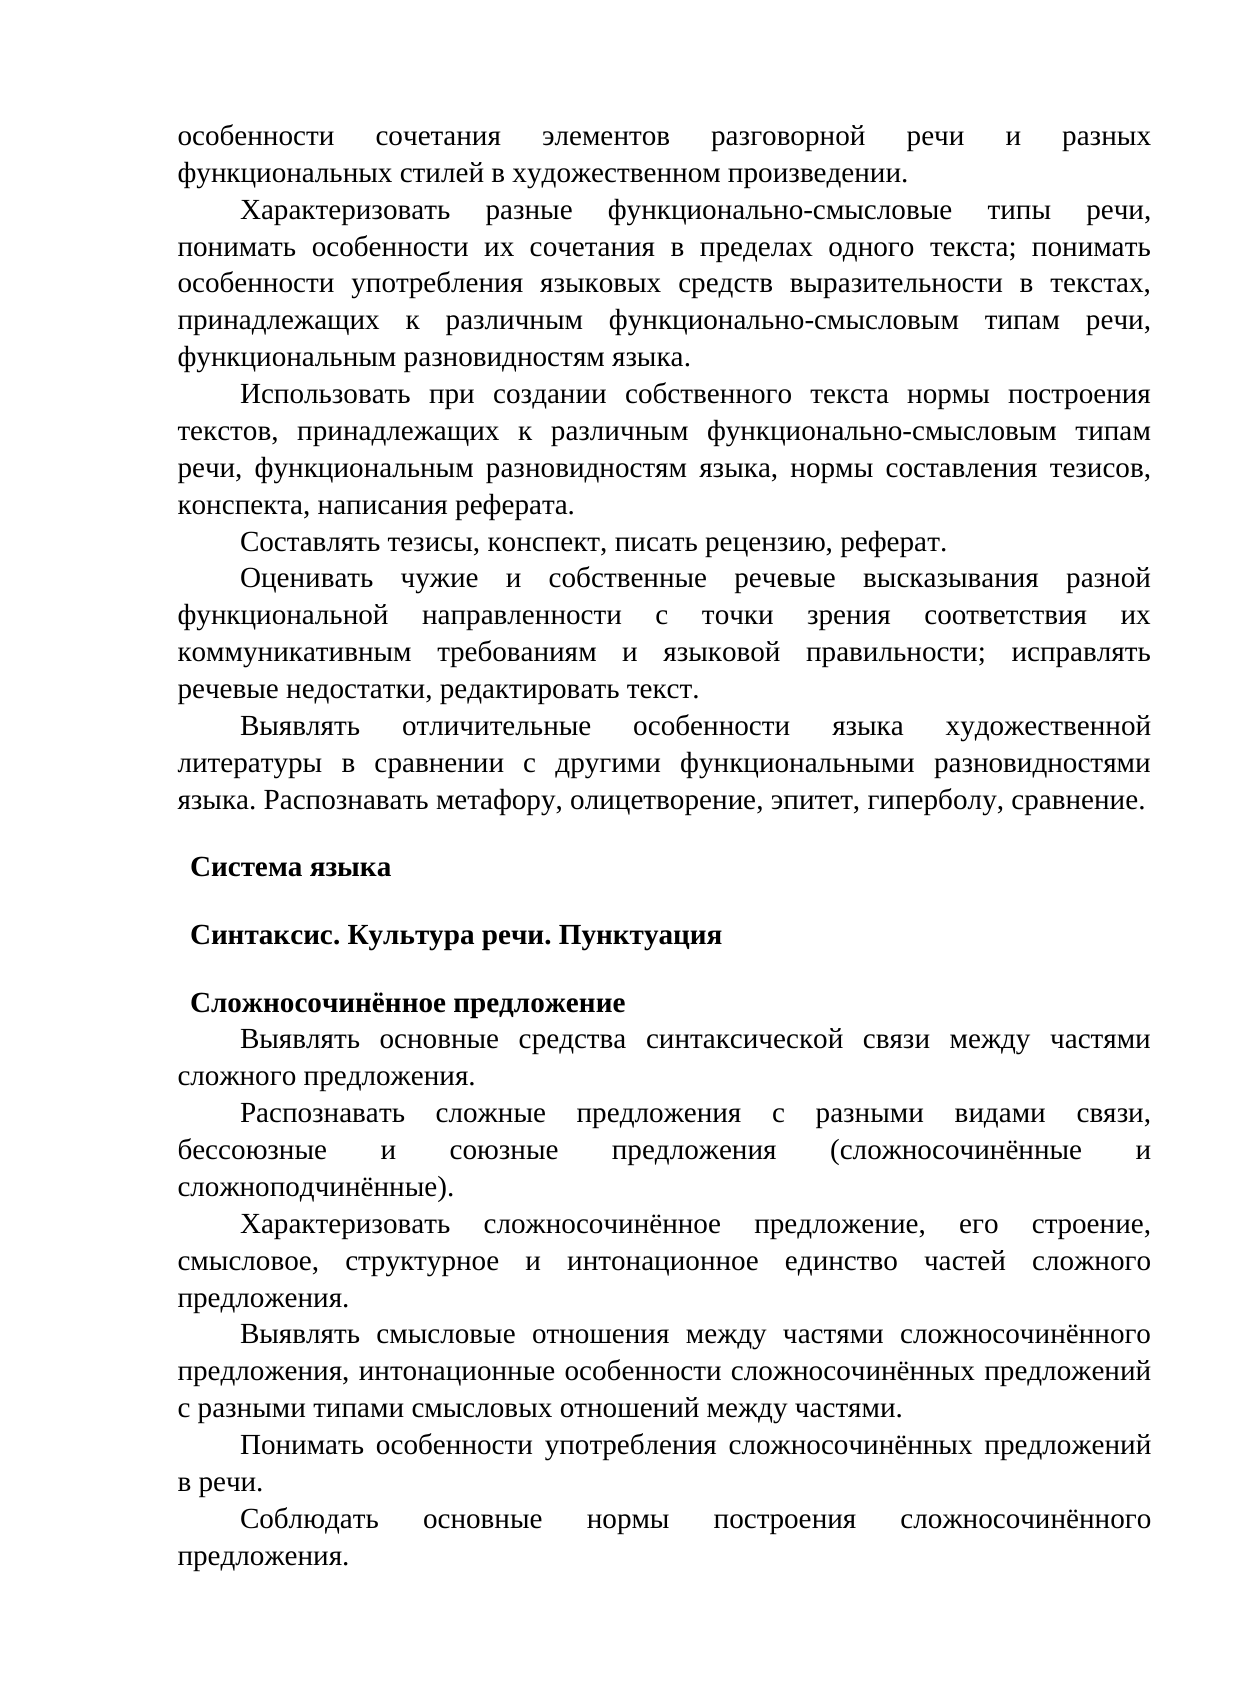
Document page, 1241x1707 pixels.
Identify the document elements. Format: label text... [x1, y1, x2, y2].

text Использовать при создании собственного текста нормы построения текстов, принадлежащих к различным функционально-смысловым типам речи, функциональным разновидностям языка, нормы составления тезисов, конспекта, написания реферата. [177, 376, 1152, 520]
text Понимать особенности употребления сложносочинённых предложений в речи. [177, 1427, 1152, 1498]
text Характеризовать сложносочинённое предложение, его строение, смысловое, структурное и интонационное единство частей сложного предложения. [177, 1206, 1152, 1313]
text Соблюдать основные нормы построения сложносочинённого предложения. [177, 1501, 1152, 1571]
text Оценивать чужие и собственные речевые высказывания разной функциональной направленности с точки зрения соответствия их коммуникативным требованиям и языковой правильности; исправлять речевые недостатки, редактировать текст. [177, 561, 1152, 705]
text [177, 118, 1152, 188]
text Составлять тезисы, конспект, писать рецензию, реферат. [177, 524, 1152, 557]
text Распознавать сложные предложения с разными видами связи, бессоюзные и союзные предложения (сложносочинённые и сложноподчинённые). [177, 1095, 1152, 1203]
text Сложносочинённое предложение [190, 985, 1152, 1018]
text Характеризовать разные функционально-смысловые типы речи, понимать особенности их сочетания в пределах одного текста; понимать особенности употребления языковых средств выразительности в текстах, принадлежащих к различным функционально-смысловым типам речи, функциональным разновидностям языка. [177, 192, 1152, 373]
text Система языка [190, 849, 1152, 883]
text Выявлять смысловые отношения между частями сложносочинённого предложения, интонационные особенности сложносочинённых предложений с разными типами смысловых отношений между частями. [177, 1317, 1152, 1424]
text Выявлять основные средства синтаксической связи между частями сложного предложения. [177, 1022, 1152, 1092]
text Cинтаксис. Культура речи. Пунктуация [190, 917, 1152, 951]
text Выявлять отличительные особенности языка художественной литературы в сравнении с другими функциональными разновидностями языка. Распознавать метафору, олицетворение, эпитет, гиперболу, сравнение. [177, 708, 1152, 815]
